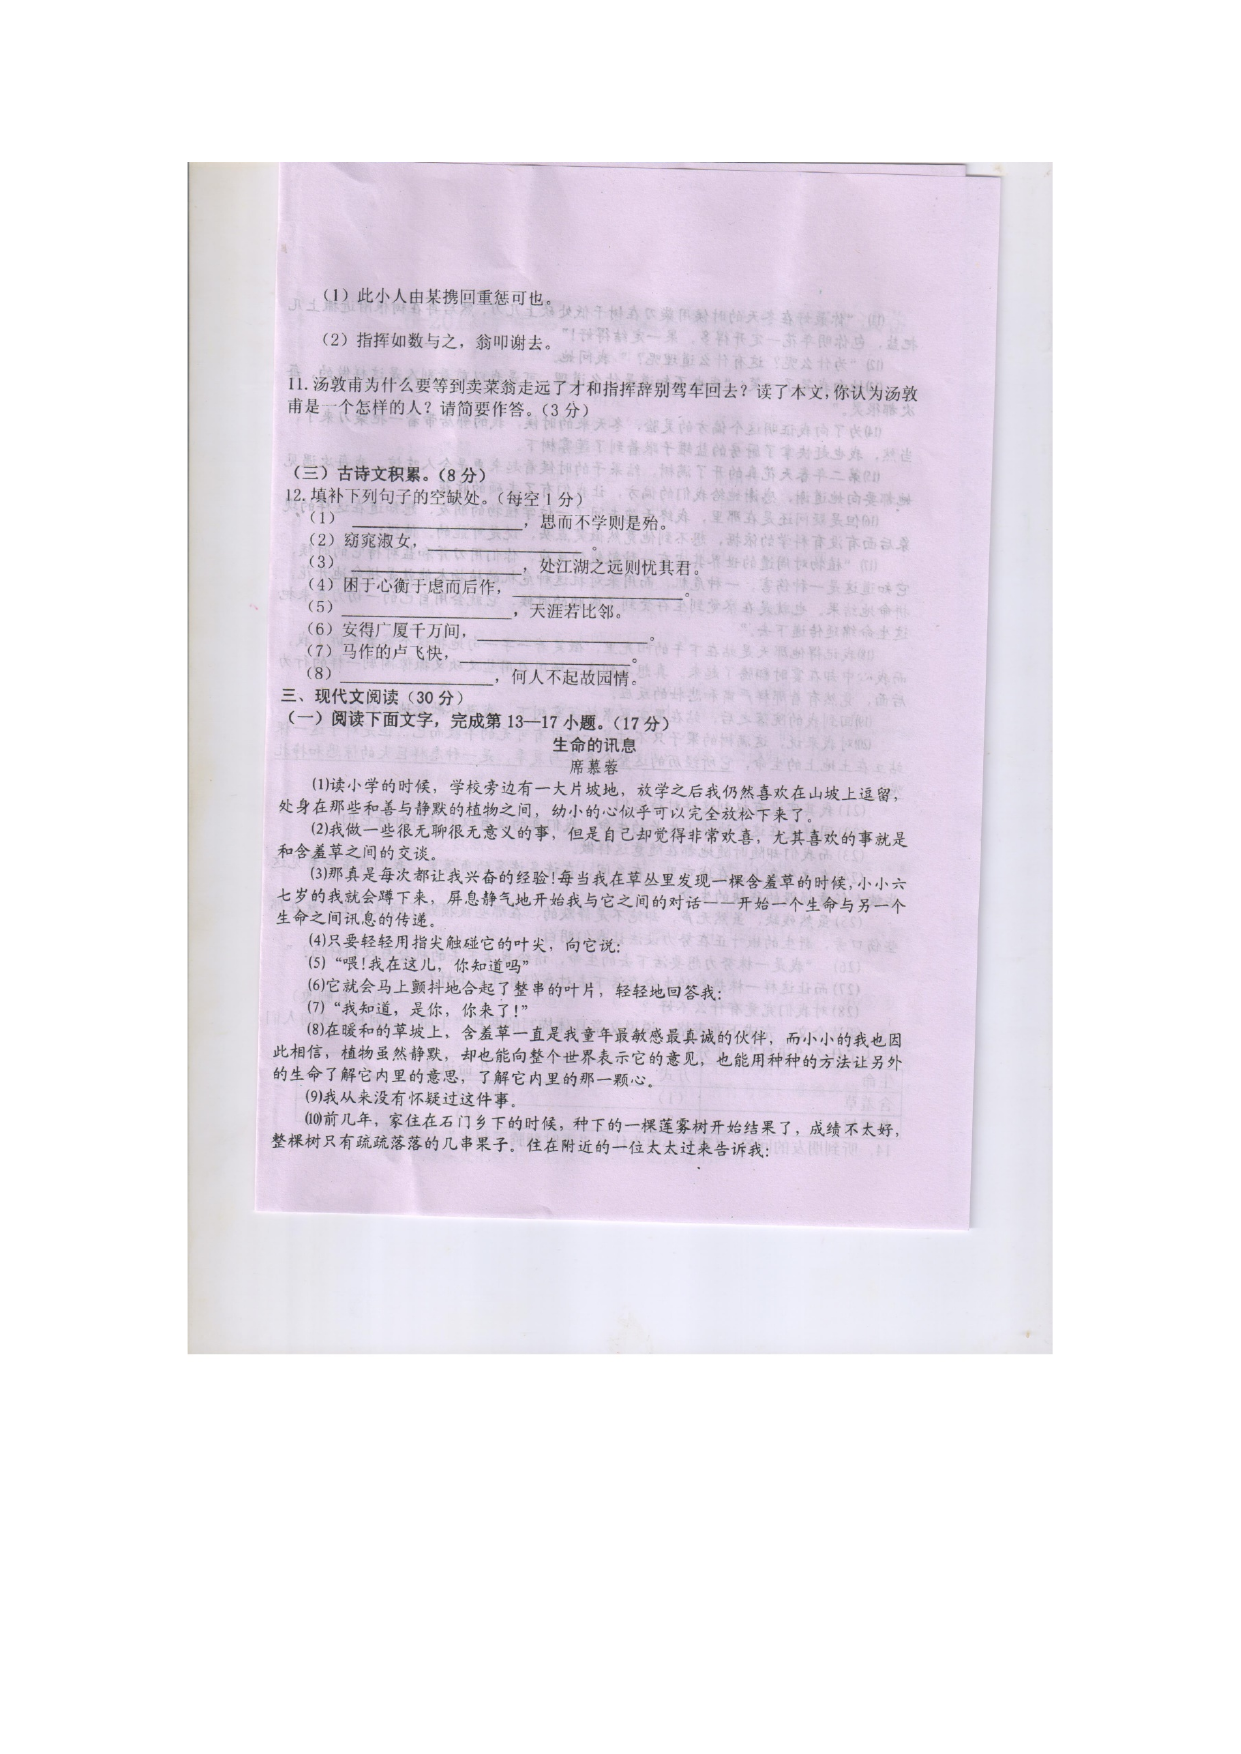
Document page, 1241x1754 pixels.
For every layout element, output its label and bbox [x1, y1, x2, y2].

picture [187, 162, 1053, 1363]
